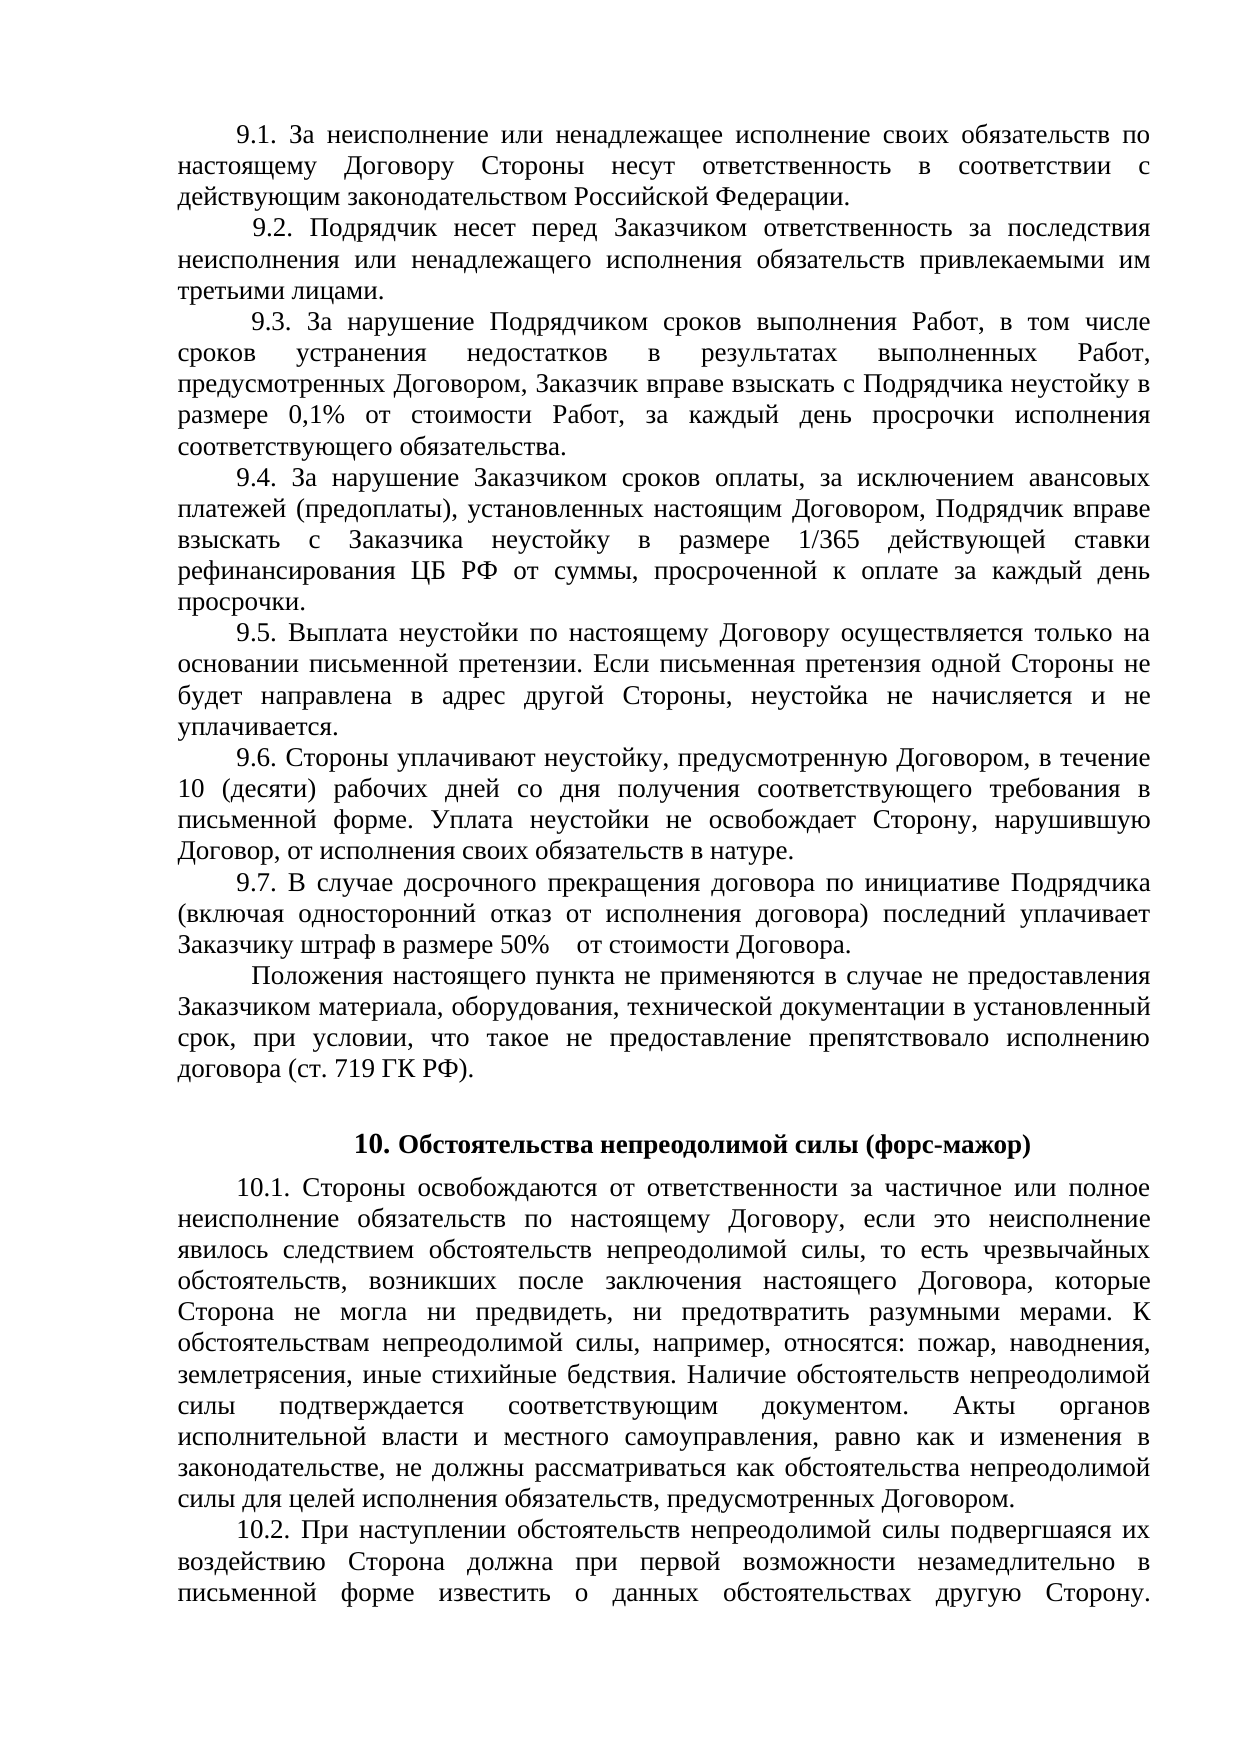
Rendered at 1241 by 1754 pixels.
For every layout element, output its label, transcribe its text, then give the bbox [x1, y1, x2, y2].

text 9.3. За нарушение Подрядчиком сроков выполнения Работ, в том числе сроков устранения недостатков в результатах выполненных Работ, предусмотренных Договором, Заказчик вправе взыскать с Подрядчика неустойку в размере 0,1% от стоимости Работ, за каждый день просрочки исполнения соответствующего обязательства. [177, 305, 1152, 461]
list Обстоятельства непреодолимой силы (форс-мажор) [233, 1126, 1152, 1159]
text Положения настоящего пункта не применяются в случае не предоставления Заказчиком материала, оборудования, технической документации в установленный срок, при условии, что такое не предоставление препятствовало исполнению договора (ст. 719 ГК РФ). [177, 959, 1152, 1084]
text 9.5. Выплата неустойки по настоящему Договору осуществляется только на основании письменной претензии. Если письменная претензия одной Стороны не будет направлена в адрес другой Стороны, неустойка не начисляется и не уплачивается. [177, 616, 1152, 741]
text 9.7. В случае досрочного прекращения договора по инициативе Подрядчика (включая односторонний отказ от исполнения договора) последний уплачивает Заказчику штраф в размере 50% от стоимости Договора. [177, 866, 1152, 959]
text 10.1. Стороны освобождаются от ответственности за частичное или полное неисполнение обязательств по настоящему Договору, если это неисполнение явилось следствием обстоятельств непреодолимой силы, то есть чрезвычайных обстоятельств, возникших после заключения настоящего Договора, которые Сторона не могла ни предвидеть, ни предотвратить разумными мерами. К обстоятельствам непреодолимой силы, например, относятся: пожар, наводнения, землетрясения, иные стихийные бедствия. Наличие обстоятельств непреодолимой силы подтверждается соответствующим документом. Акты органов исполнительной власти и местного самоуправления, равно как и изменения в законодательстве, не должны рассматриваться как обстоятельства непреодолимой силы для целей исполнения обязательств, предусмотренных Договором. [177, 1171, 1152, 1513]
text 9.4. За нарушение Заказчиком сроков оплаты, за исключением авансовых платежей (предоплаты), установленных настоящим Договором, Подрядчик вправе взыскать с Заказчика неустойку в размере 1/365 действующей ставки рефинансирования ЦБ РФ от суммы, просроченной к оплате за каждый день просрочки. [177, 461, 1152, 616]
text 9.1. За неисполнение или ненадлежащее исполнение своих обязательств по настоящему Договору Стороны несут ответственность в соответствии с действующим законодательством Российской Федерации. [177, 118, 1152, 212]
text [177, 1513, 1152, 1607]
text 9.6. Стороны уплачивают неустойку, предусмотренную Договором, в течение 10 (десяти) рабочих дней со дня получения соответствующего требования в письменной форме. Уплата неустойки не освобождает Сторону, нарушившую Договор, от исполнения своих обязательств в натуре. [177, 741, 1152, 866]
text 9.2. Подрядчик несет перед Заказчиком ответственность за последствия неисполнения или ненадлежащего исполнения обязательств привлекаемыми им третьими лицами. [177, 212, 1152, 305]
